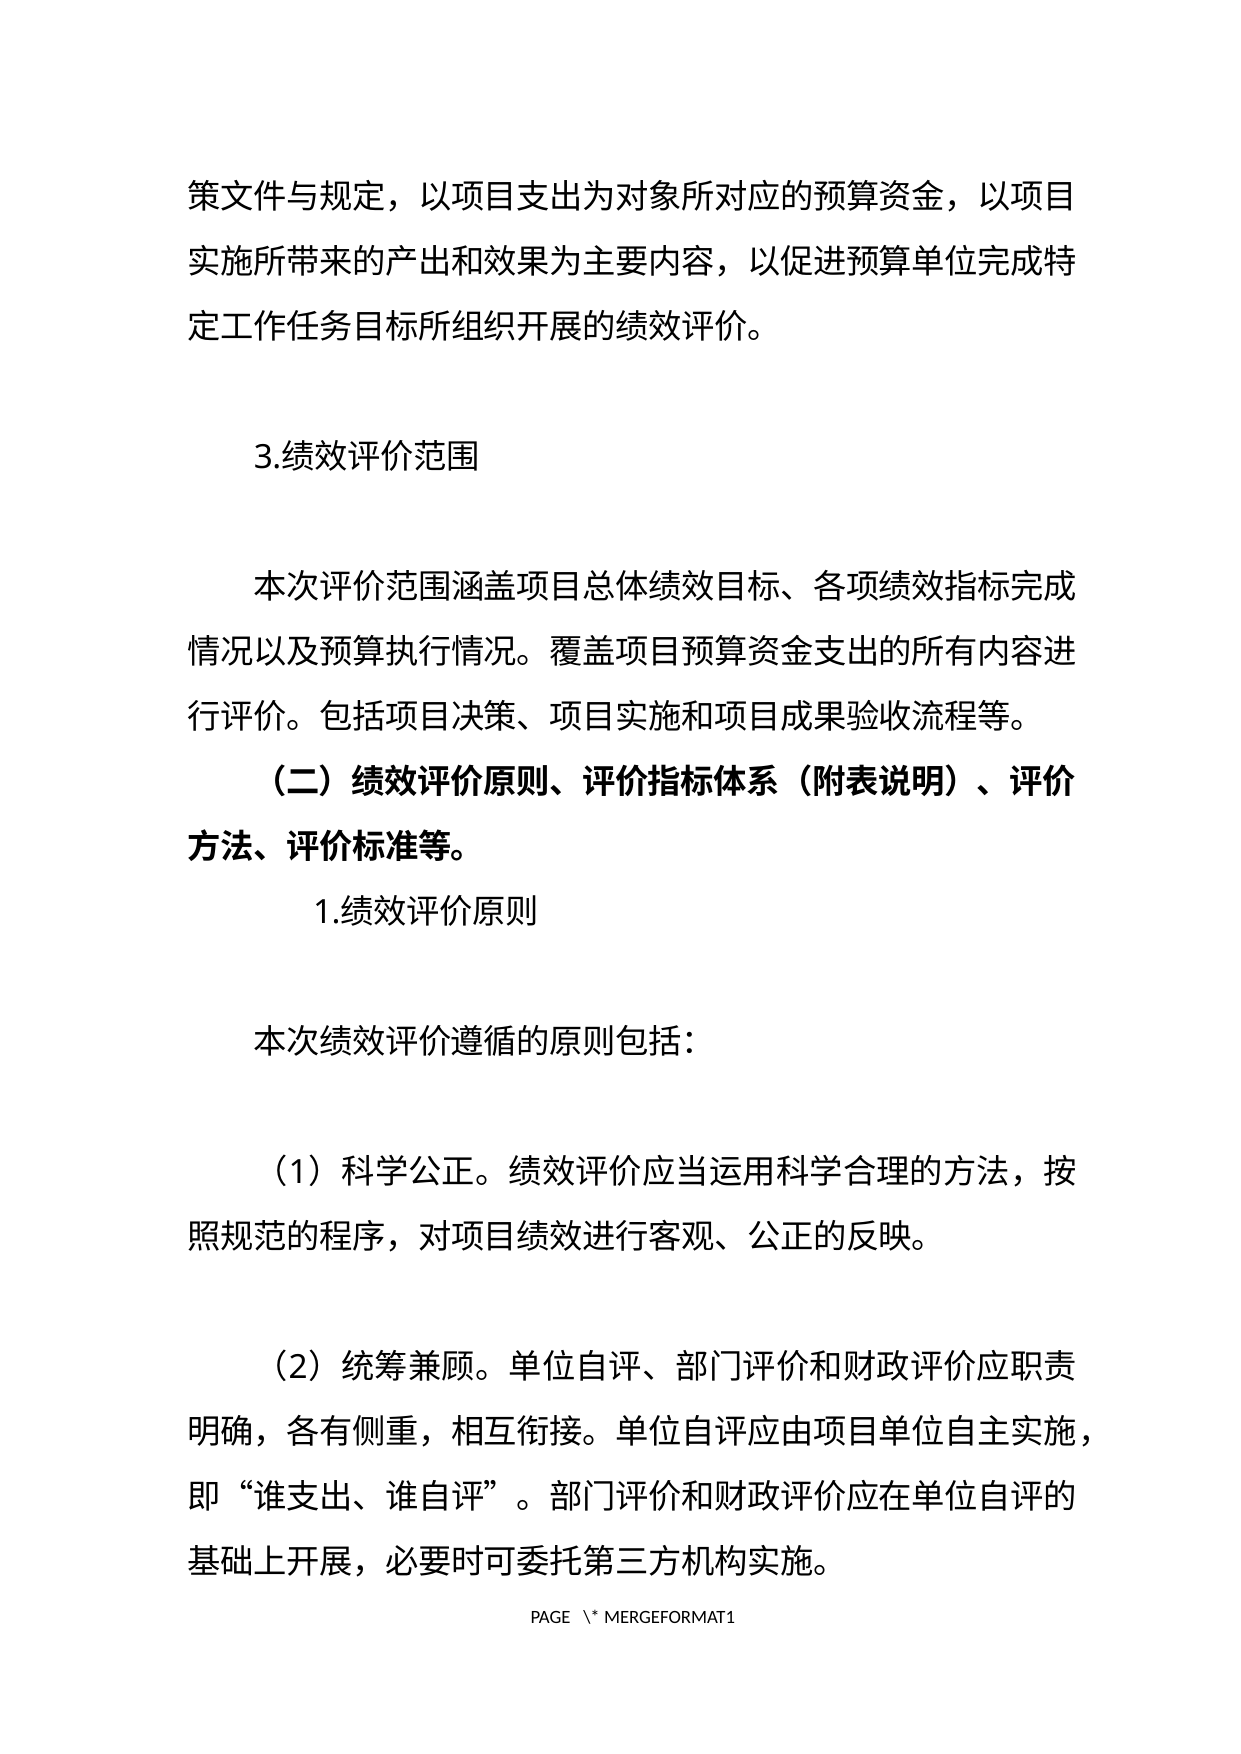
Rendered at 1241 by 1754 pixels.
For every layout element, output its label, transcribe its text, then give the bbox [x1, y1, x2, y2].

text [187, 162, 1078, 747]
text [187, 877, 1078, 1592]
text （二）绩效评价原则、评价指标体系（附表说明）、评价方法、评价标准等。 [187, 747, 1078, 877]
